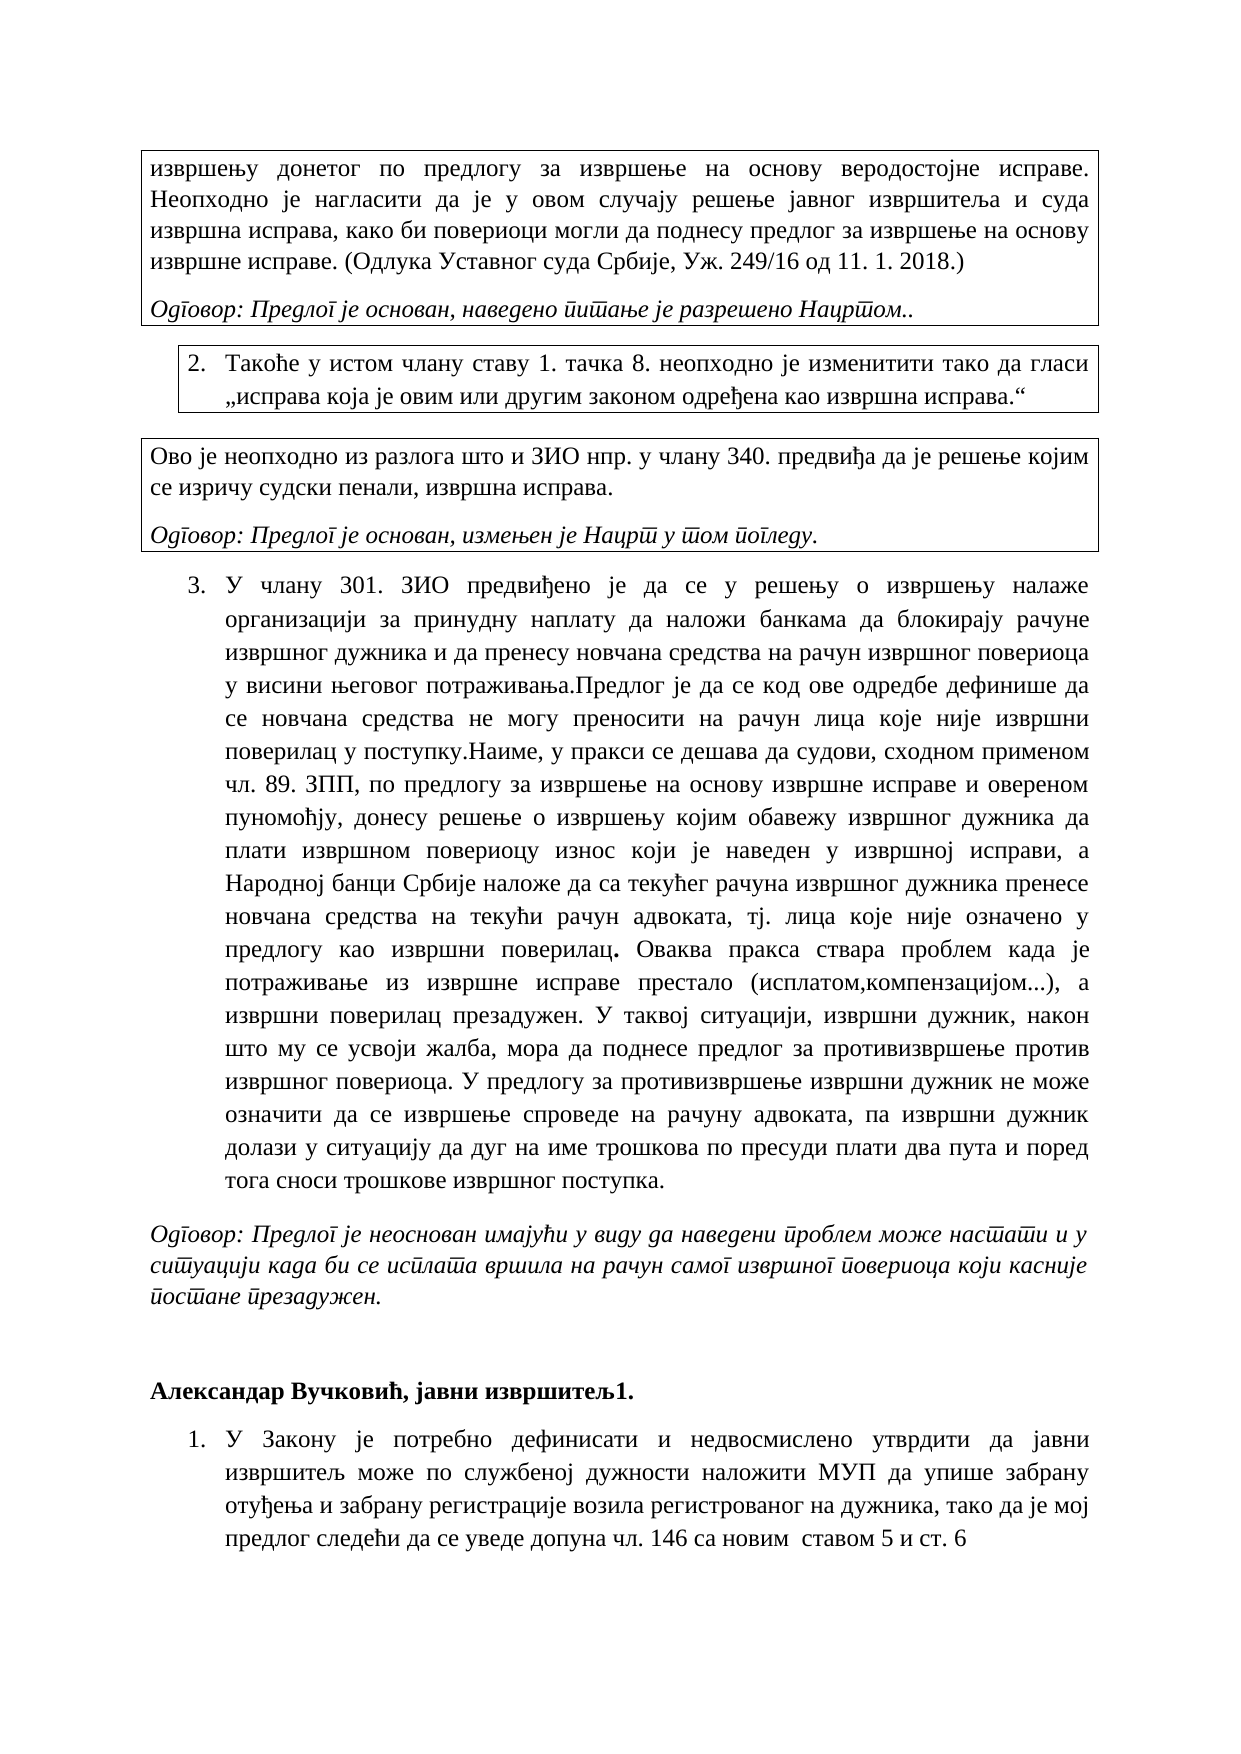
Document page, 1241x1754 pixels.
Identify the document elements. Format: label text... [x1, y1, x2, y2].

text Одговор: Предлог је неоснован имајући у виду да наведени проблем може настати и у ситуацији када би се исплата вршила на рачун самог извршног повериоца који касније постане презадужен. [150, 1219, 1090, 1310]
list Такоће у истом члану ставу 1. тачка 8. неопходно је изменитити тако да гласи „исправа која је овим или другим законом одређена као извршна исправа.“ [179, 346, 1098, 412]
list У члану 301. ЗИО предвиђено је да се у решењу о извршењу налаже организацији за принудну наплату да наложи банкама да блокирају рачуне извршног дужника и да пренесу новчана средства на рачун извршног повериоца у висини његовог потраживања.Предлог је да се код ове одредбе дефинише да се новчана средства не могу преносити на рачун лица које није извршни поверилац у поступку.Наиме, у пракси се дешава да судови, сходном применом чл. 89. ЗПП, по предлогу за извршење на основу извршне исправе и овереном пуномоћју, донесу решење о извршењу којим обавежу извршног дужника да плати извршном повериоцу износ који је наведен у извршној исправи, а Народној банци Србије наложе да са текућег рачуна извршног дужника пренесе новчана средства на текући рачун адвоката, тј. лица које није означено у предлогу као извршни поверилац. Оваква пракса ствара проблем када је потраживање из извршне исправе престало (исплатом,компензацијом...), а извршни поверилац презадужен. У таквој ситуацији, извршни дужник, након што му се усвоји жалба, мора да поднесе предлог за противизвршење против извршног повериоца. У предлогу за противизвршење извршни дужник не може означити да се извршење спроведе на рачуну адвоката, па извршни дужник долази у ситуацију да дуг на име трошкова по пресуди плати два пута и поред тога сноси трошкове извршног поступка. [187, 571, 1090, 1194]
text Ово је неопходно из разлога што и ЗИО нпр. у члану 340. предвиђа да је решење којим се изричу судски пенали, извршна исправа. [142, 439, 1098, 501]
list У Закону је потребно дефинисати и недвосмислено утврдити да јавни извршитељ може по службеној дужности наложити МУП да упише забрану отуђења и забрану регистрације возила регистрованог на дужника, тако да је мој предлог следећи да се уведе допуна чл. 146 са новим ставом 5 и ст. 6 [187, 1424, 1090, 1552]
text Александар Вучковић, јавни извршитељ1. [150, 1376, 1090, 1405]
text Одговор: Предлог је основан, наведено питање је разрешено Нацртом.. [142, 291, 1098, 325]
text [142, 151, 1098, 275]
text Одговор: Предлог је основан, измењен је Нацрт у том погледу. [142, 517, 1098, 551]
